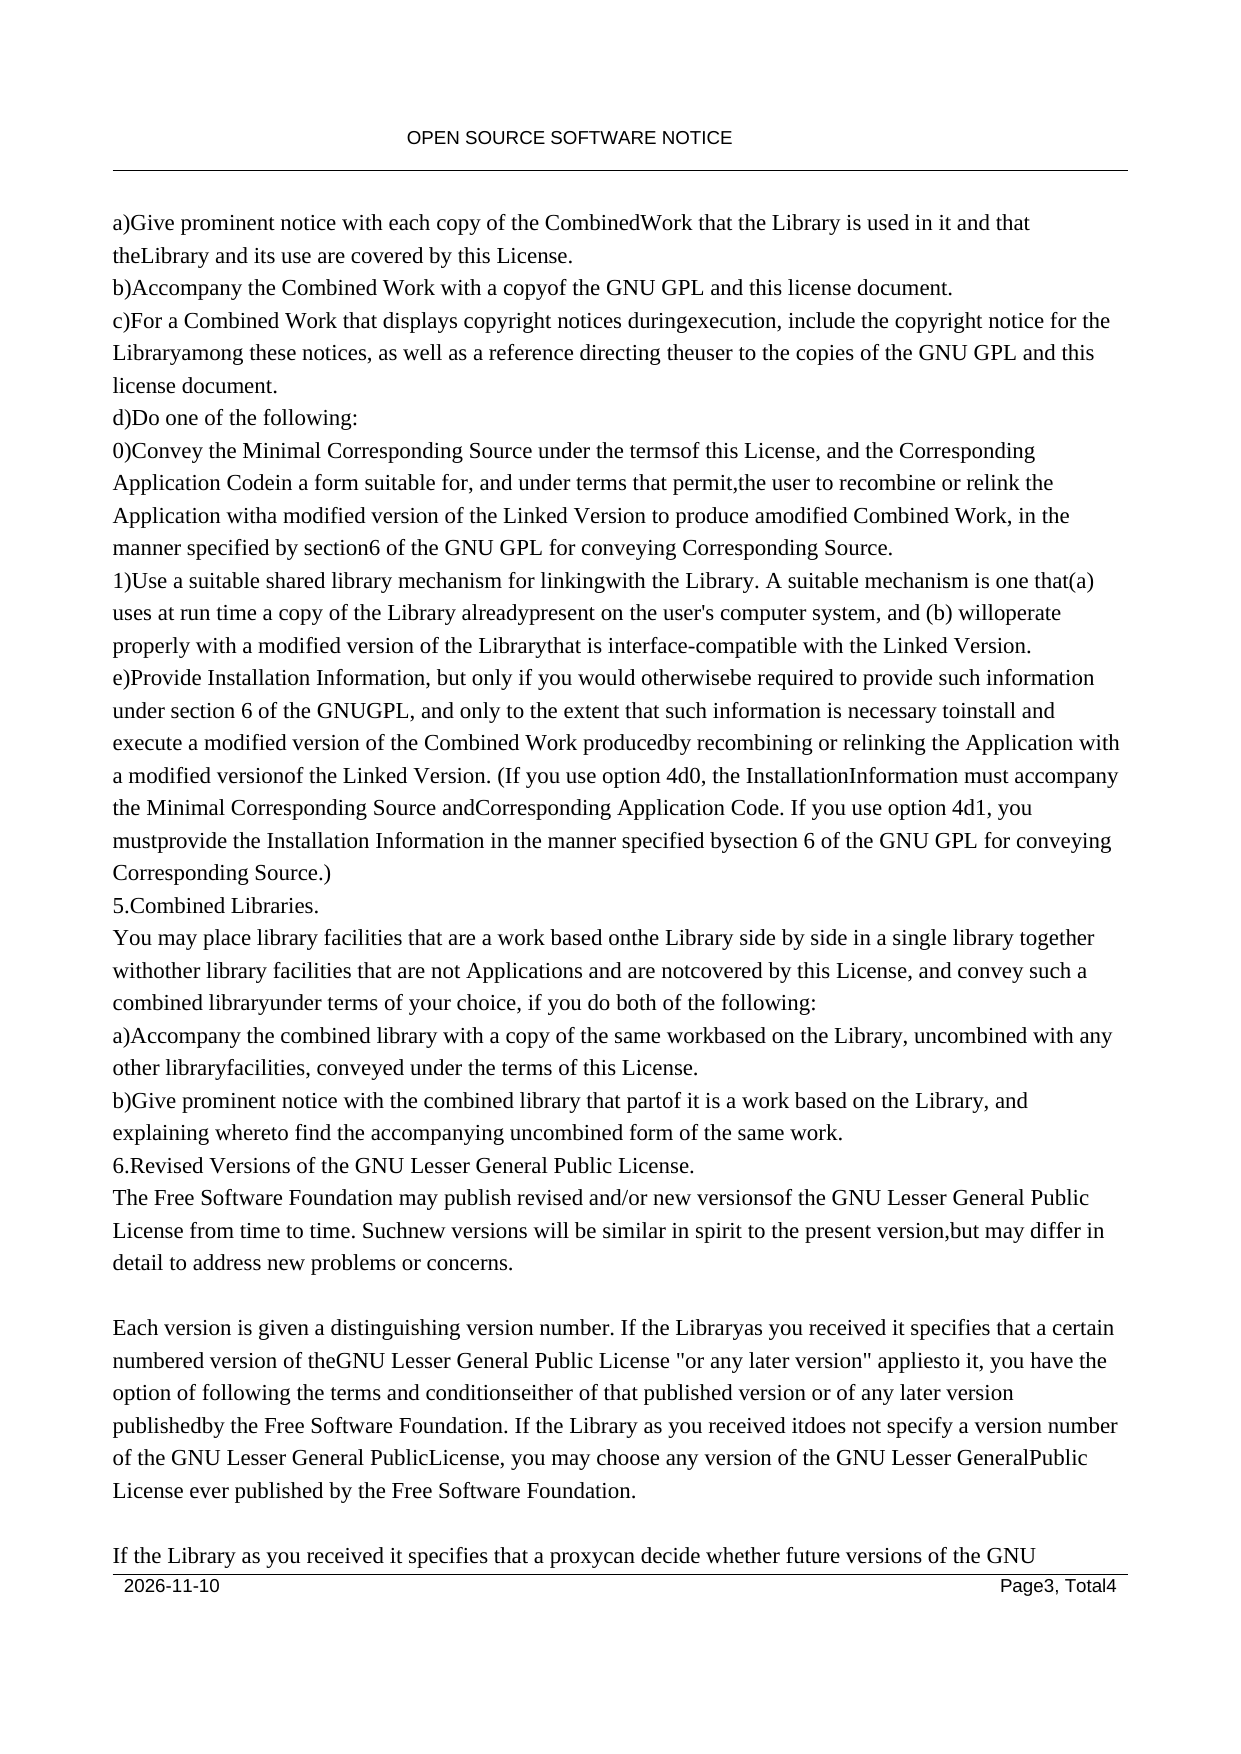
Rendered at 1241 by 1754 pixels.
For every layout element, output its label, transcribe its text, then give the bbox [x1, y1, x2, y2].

text 5.Combined Libraries. [112, 889, 1128, 921]
text Each version is given a distinguishing version number. If the Libraryas you received it specifies that a certain numbered version of theGNU Lesser General Public License "or any later version" appliesto it, you have the option of following the terms and conditionseither of that published version or of any later version publishedby the Free Software Foundation. If the Library as you received itdoes not specify a version number of the GNU Lesser General PublicLicense, you may choose any version of the GNU Lesser GeneralPublic License ever published by the Free Software Foundation. [112, 1311, 1128, 1506]
text 6.Revised Versions of the GNU Lesser General Public License. [112, 1149, 1128, 1181]
text The Free Software Foundation may publish revised and/or new versionsof the GNU Lesser General Public License from time to time. Suchnew versions will be similar in spirit to the present version,but may differ in detail to address new problems or concerns. [112, 1181, 1128, 1279]
text You may place library facilities that are a work based onthe Library side by side in a single library together withother library facilities that are not Applications and are notcovered by this License, and convey such a combined libraryunder terms of your choice, if you do both of the following: [112, 921, 1128, 1019]
text c)For a Combined Work that displays copyright notices duringexecution, include the copyright notice for the Libraryamong these notices, as well as a reference directing theuser to the copies of the GNU GPL and this license document. [112, 304, 1128, 401]
text e)Provide Installation Information, but only if you would otherwisebe required to provide such information under section 6 of the GNUGPL, and only to the extent that such information is necessary toinstall and execute a modified version of the Combined Work producedby recombining or relinking the Application with a modified versionof the Linked Version. (If you use option 4d0, the InstallationInformation must accompany the Minimal Corresponding Source andCorresponding Application Code. If you use option 4d1, you mustprovide the Installation Information in the manner specified bysection 6 of the GNU GPL for conveying Corresponding Source.) [112, 661, 1128, 889]
text 1)Use a suitable shared library mechanism for linkingwith the Library. A suitable mechanism is one that(a) uses at run time a copy of the Library alreadypresent on the user's computer system, and (b) willoperate properly with a modified version of the Librarythat is interface-compatible with the Linked Version. [112, 564, 1128, 661]
text d)Do one of the following: [112, 401, 1128, 434]
text a)Give prominent notice with each copy of the CombinedWork that the Library is used in it and that theLibrary and its use are covered by this License. [112, 206, 1128, 271]
text 0)Convey the Minimal Corresponding Source under the termsof this License, and the Corresponding Application Codein a form suitable for, and under terms that permit,the user to recombine or relink the Application witha modified version of the Linked Version to produce amodified Combined Work, in the manner specified by section6 of the GNU GPL for conveying Corresponding Source. [112, 434, 1128, 564]
text b)Accompany the Combined Work with a copyof the GNU GPL and this license document. [112, 271, 1128, 304]
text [112, 1539, 1128, 1571]
text a)Accompany the combined library with a copy of the same workbased on the Library, uncombined with any other libraryfacilities, conveyed under the terms of this License. [112, 1019, 1128, 1084]
text b)Give prominent notice with the combined library that partof it is a work based on the Library, and explaining whereto find the accompanying uncombined form of the same work. [112, 1084, 1128, 1149]
